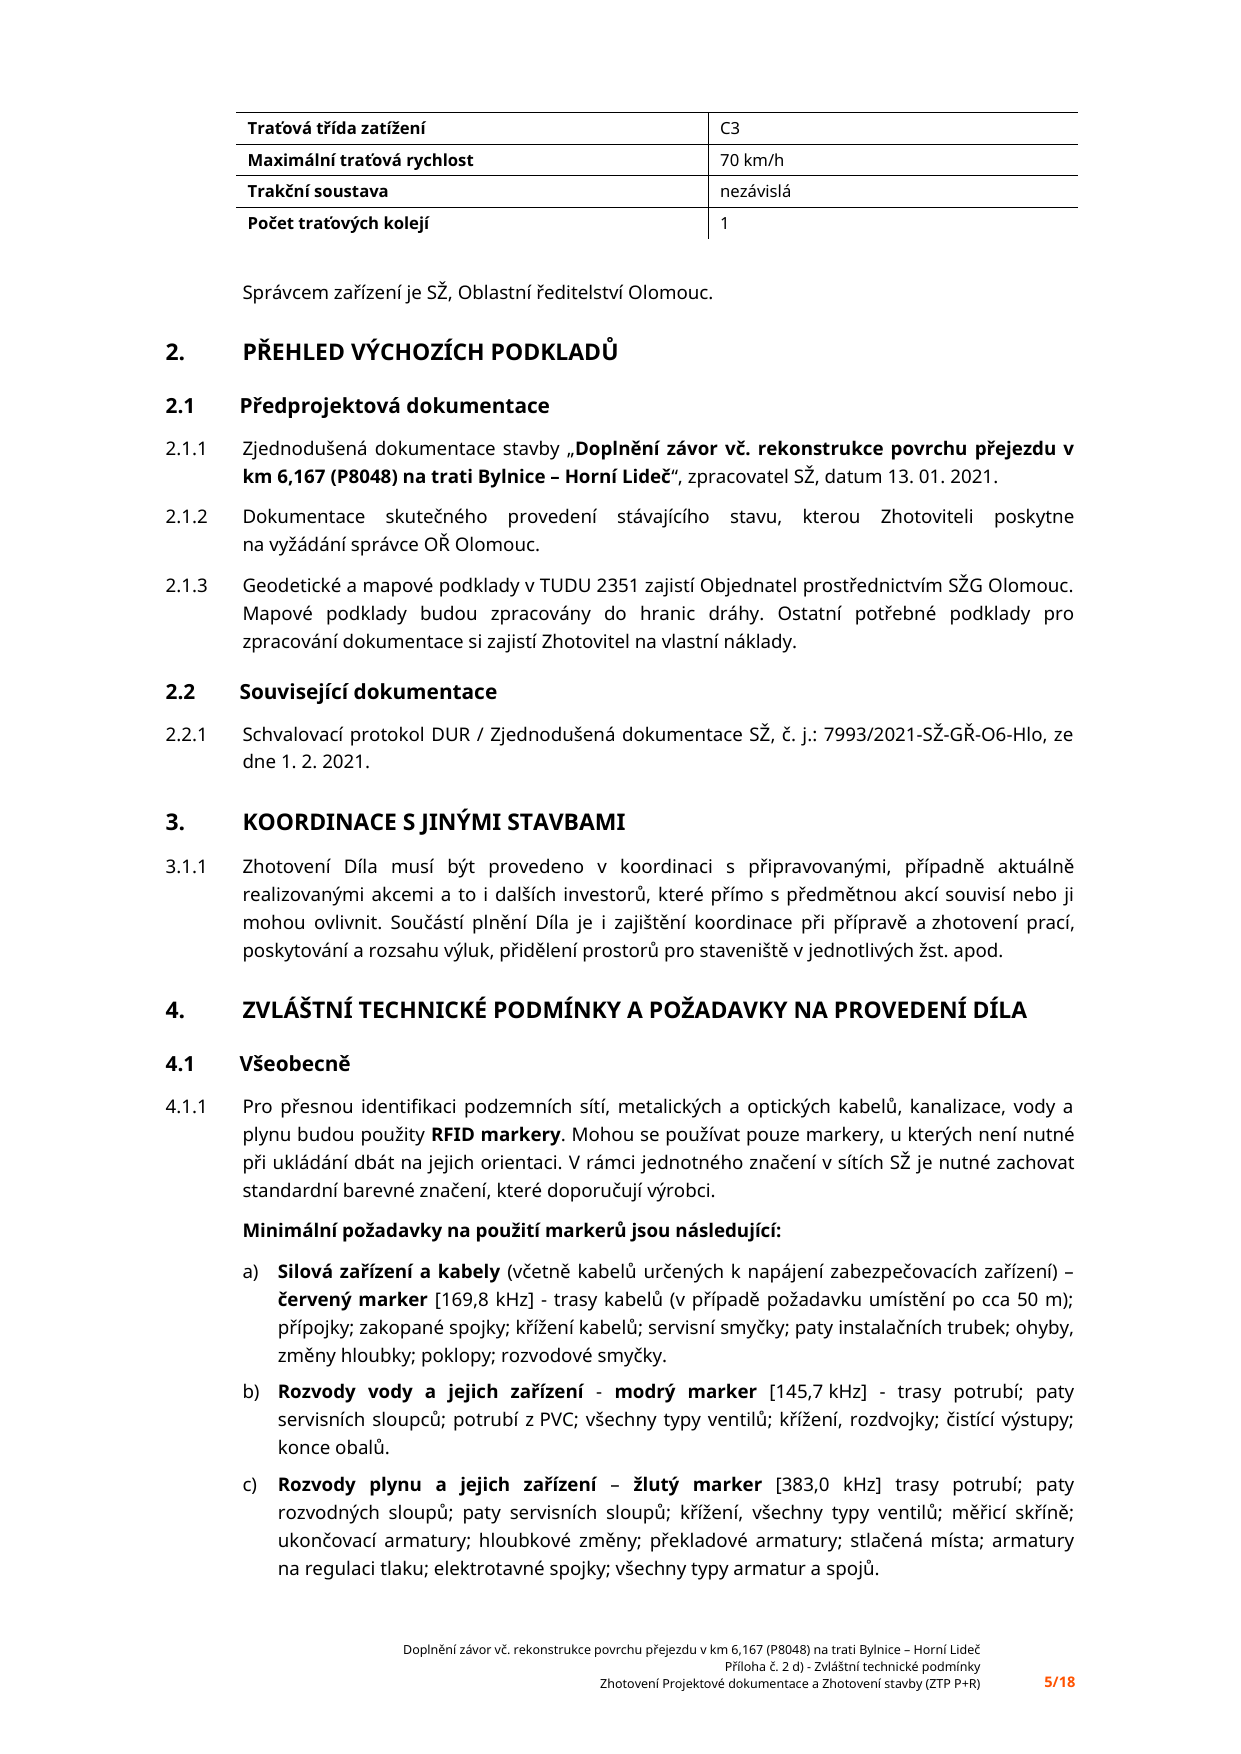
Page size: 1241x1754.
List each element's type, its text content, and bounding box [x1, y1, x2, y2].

text ZVLÁŠTNÍ TECHNICKÉ PODMÍNKY A POŽADAVKY NA PROVEDENÍ DÍLA [165, 994, 1075, 1025]
text Minimální požadavky na použití markerů jsou následující: [242, 1218, 1075, 1243]
table_cell Maximální traťová rychlost [236, 145, 708, 175]
list Silová zařízení a kabely (včetně kabelů určených k napájení zabezpečovacích zařízení) – červený marker [169,8 kHz] - trasy kabelů (v případě požadavku umístění po cca 50 m); přípojky; zakopané spojky; křížení kabelů; servisní smyčky; paty instalačních trubek; ohyby, změny hloubky; poklopy; rozvodové smyčky. [242, 1258, 1075, 1368]
text Pro přesnou identifikaci podzemních sítí, metalických a optických kabelů, kanalizace, vody a plynu budou použity RFID markery. Mohou se používat pouze markery, u kterých není nutné při ukládání dbát na jejich orientaci. V rámci jednotného značení v sítích SŽ je nutné zachovat standardní barevné značení, které doporučují výrobci. [165, 1093, 1075, 1203]
text Všeobecně [165, 1049, 1075, 1078]
text Rozvody vody a jejich zařízení - modrý marker [145,7 kHz] - trasy potrubí; paty servisních sloupců; potrubí z PVC; všechny typy ventilů; křížení, rozdvojky; čistící výstupy; konce obalů. [242, 1379, 1075, 1460]
text Zjednodušená dokumentace stavby „Doplnění závor vč. rekonstrukce povrchu přejezdu v km 6,167 (P8048) na trati Bylnice – Horní Lideč“, zpracovatel SŽ, datum 13. 01. 2021. [165, 435, 1075, 489]
table_cell C3 [709, 113, 1078, 144]
text Správcem zařízení je SŽ, Oblastní ředitelství Olomouc. [242, 279, 1075, 304]
text Rozvody plynu a jejich zařízení – žlutý marker [383,0 kHz] trasy potrubí; paty rozvodných sloupů; paty servisních sloupů; křížení, všechny typy ventilů; měřicí skříně; ukončovací armatury; hloubkové změny; překladové armatury; stlačená místa; armatury na regulaci tlaku; elektrotavné spojky; všechny typy armatur a spojů. [242, 1471, 1075, 1581]
table_cell 1 [709, 208, 1078, 238]
table_cell nezávislá [709, 176, 1078, 207]
text Související dokumentace [165, 677, 1075, 706]
table_cell Traťová třída zatížení [236, 113, 708, 144]
table_cell Počet traťových kolejí [236, 208, 708, 238]
text Zhotovení Díla musí být provedeno v koordinaci s připravovanými, případně aktuálně realizovanými akcemi a to i dalších investorů, které přímo s předmětnou akcí souvisí nebo ji mohou ovlivnit. Součástí plnění Díla je i zajištění koordinace při přípravě a zhotovení prací, poskytování a rozsahu výluk, přidělení prostorů pro staveniště v jednotlivých žst. apod. [165, 853, 1075, 962]
text Schvalovací protokol DUR / Zjednodušená dokumentace SŽ, č. j.: 7993/2021-SŽ-GŘ-O6-Hlo, ze dne 1. 2. 2021. [165, 721, 1075, 774]
text Dokumentace skutečného provedení stávajícího stavu, kterou Zhotoviteli poskytne na vyžádání správce OŘ Olomouc. [165, 504, 1075, 557]
text Předprojektová dokumentace [165, 391, 1075, 420]
table_cell 70 km/h [709, 145, 1078, 175]
text PŘEHLED VÝCHOZÍCH PODKLADŮ [165, 336, 1075, 367]
text KOORDINACE S JINÝMI STAVBAMI [165, 806, 1075, 837]
text Geodetické a mapové podklady v TUDU 2351 zajistí Objednatel prostřednictvím SŽG Olomouc. Mapové podklady budou zpracovány do hranic dráhy. Ostatní potřebné podklady pro zpracování dokumentace si zajistí Zhotovitel na vlastní náklady. [165, 572, 1075, 654]
table_cell Trakční soustava [236, 176, 708, 207]
